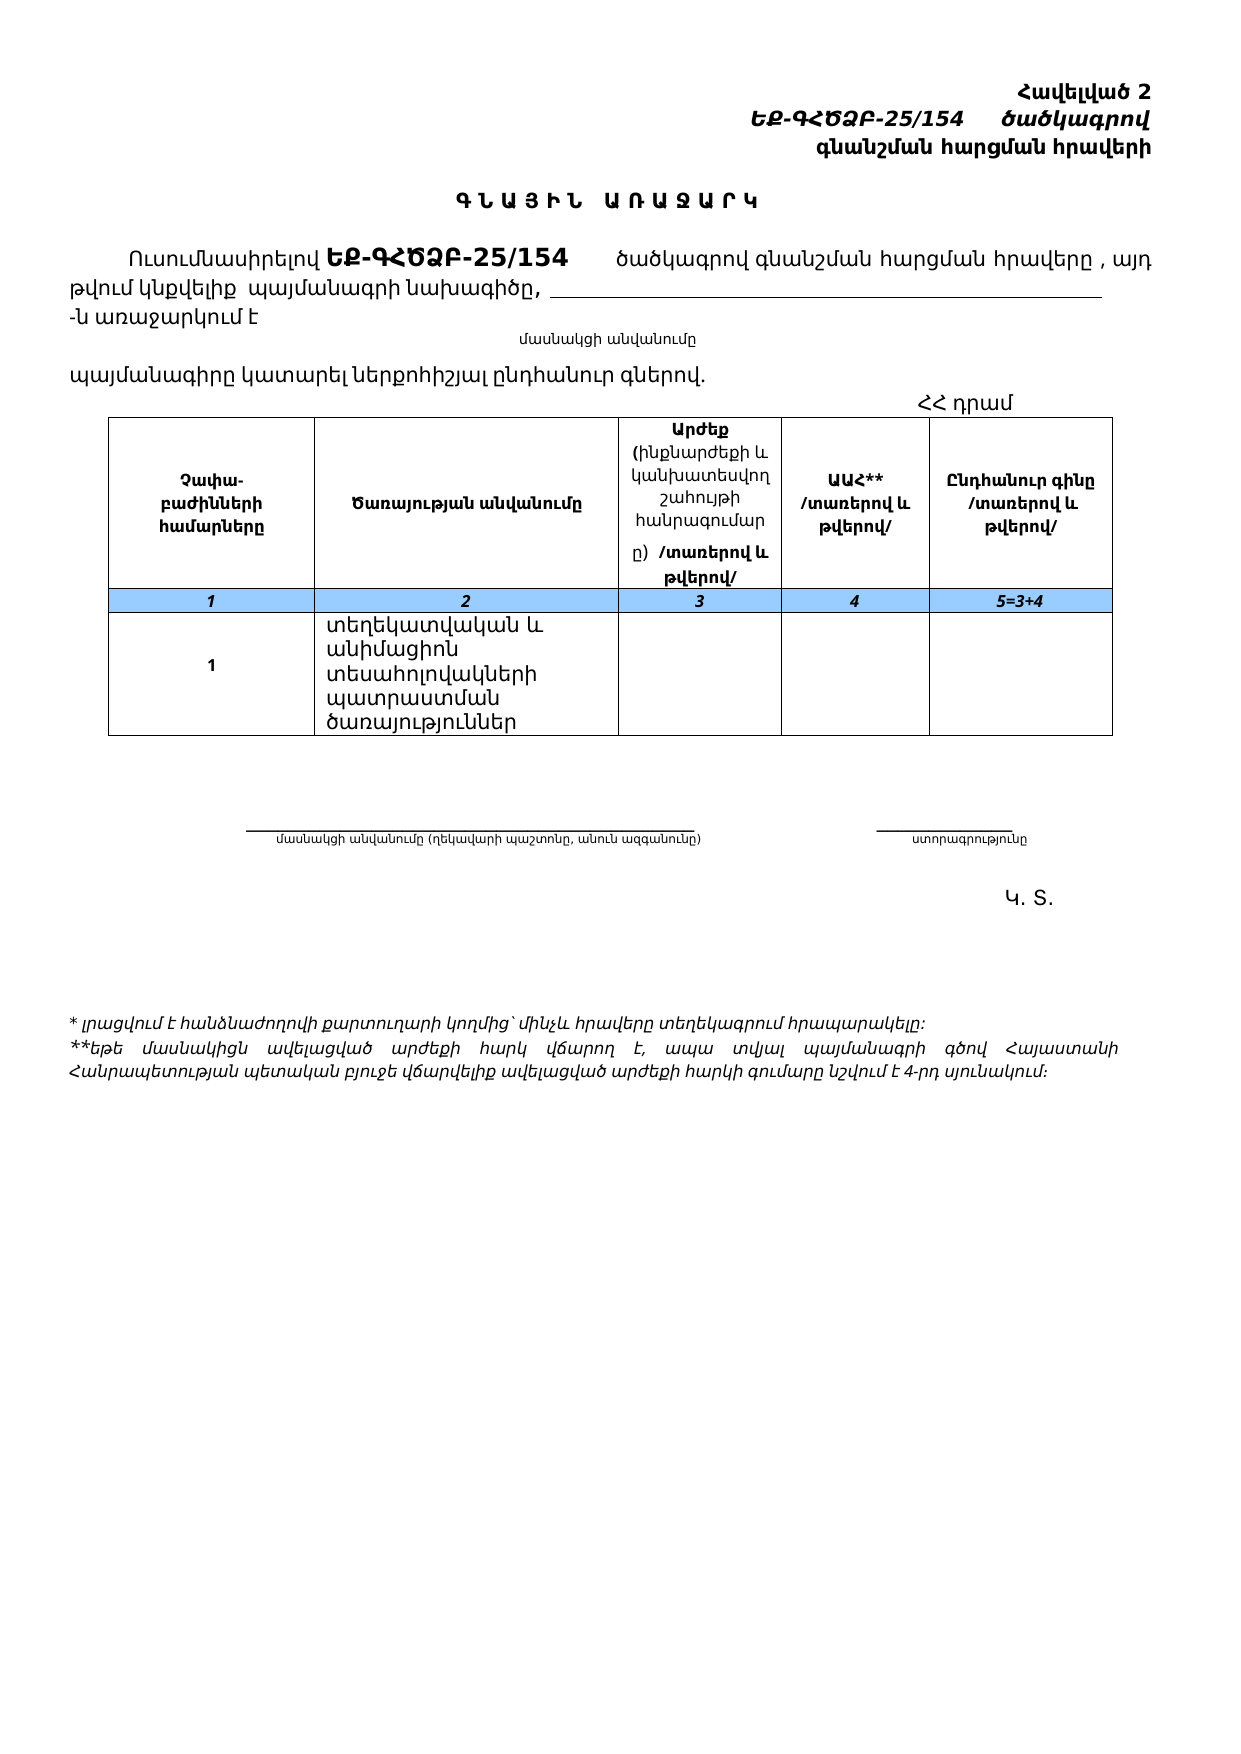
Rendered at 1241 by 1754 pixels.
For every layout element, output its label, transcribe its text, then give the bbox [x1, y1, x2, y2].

text ___________________________________________ _____________ [144, 808, 1152, 833]
table_cell 4 [782, 589, 929, 612]
text մասնակցի անվանումը [69, 331, 1152, 360]
text Գ Ն Ա Յ Ի Ն Ա Ռ Ա Ջ Ա Ր Կ [62, 189, 1152, 214]
text Ուսումնասիրելով ԵՔ-ԳՀԾՁԲ-25/154 ծածկագրով գնանշման հարցման հրավերը , այդ թվում կնքվելիք պայմանագրի նախագիծը, -ն առաջարկում է [69, 243, 1152, 331]
table_cell 1 [109, 589, 314, 612]
table_header Չափա- բաժինների համարները [109, 418, 314, 588]
text գնանշման հարցման հրավերի [69, 132, 1152, 161]
table_cell տեղեկատվական և անիմացիոն տեսահոլովակների պատրաստման ծառայություններ [315, 613, 618, 734]
text պայմանագիրը կատարել ներքոհիշյալ ընդհանուր գներով. [69, 360, 1152, 388]
text մասնակցի անվանումը (ղեկավարի պաշտոնը, անուն ազգանունը) ստորագրությունը [69, 833, 1152, 857]
table_cell 3 [619, 589, 781, 612]
table_cell [930, 613, 1112, 734]
table_cell 2 [315, 589, 618, 612]
table_header ԱԱՀ** /տառերով և թվերով/ [782, 418, 929, 588]
table_header Ծառայության անվանումը [315, 418, 618, 588]
table_cell 5=3+4 [930, 589, 1112, 612]
table_cell 1 [109, 613, 314, 734]
text Հավելված 2 [69, 80, 1152, 104]
text ՀՀ դրամ [69, 388, 1152, 417]
text **եթե մասնակիցն ավելացված արժեքի հարկ վճարող է, ապա տվյալ պայմանագրի գծով Հայաստանի Հանրապետության պետական բյուջե վճարվելիք ավելացված արժեքի հարկի գումարը նշվում է 4-րդ սյունակում։ [69, 1034, 1119, 1083]
table_header Ընդհանուր գինը /տառերով և թվերով/ [930, 418, 1112, 588]
text ԵՔ-ԳՀԾՁԲ-25/154 ծածկագրով [69, 104, 1152, 132]
text Կ. Տ. [69, 886, 1152, 910]
table_header Արժեք (ինքնարժեքի և կանխատեսվող շահույթի հանրագումարը) /տառերով և թվերով/ [619, 418, 781, 588]
text * լրացվում է հանձնաժողովի քարտուղարի կողմից` մինչև հրավերը տեղեկագրում հրապարակելը: [69, 1012, 1152, 1034]
table_cell [619, 613, 781, 734]
table_cell [782, 613, 929, 734]
